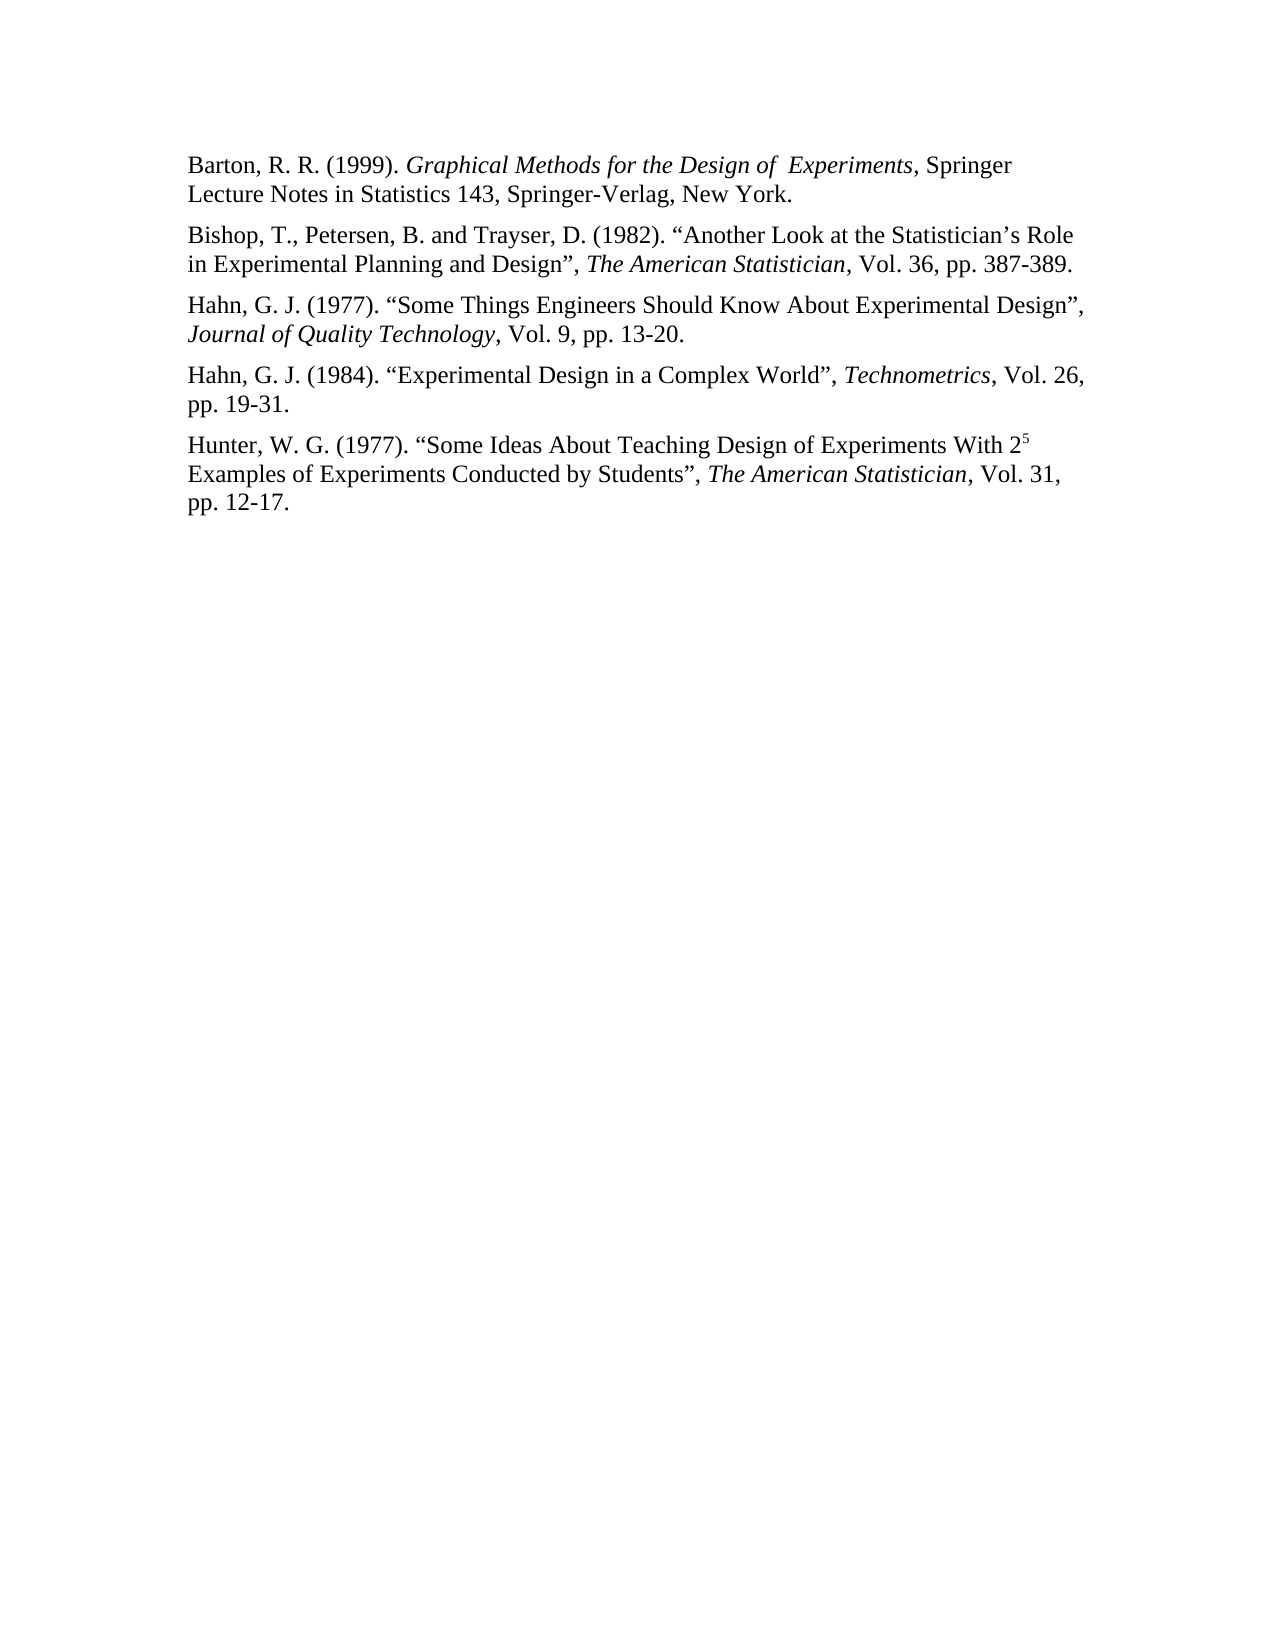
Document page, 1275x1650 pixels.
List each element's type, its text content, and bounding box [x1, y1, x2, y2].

text Bishop, T., Petersen, B. and Trayser, D. (1982). “Another Look at the Statistician’s Role in Experimental Planning and Design”, The American Statistician, Vol. 36, pp. 387-389. [187, 220, 1087, 277]
text Hunter, W. G. (1977). “Some Ideas About Teaching Design of Experiments With 25 Examples of Experiments Conducted by Students”, The American Statistician, Vol. 31, pp. 12-17. [187, 430, 1087, 516]
text Hahn, G. J. (1984). “Experimental Design in a Complex World”, Technometrics, Vol. 26, pp. 19-31. [187, 360, 1087, 417]
text Barton, R. R. (1999). Graphical Methods for the Design of Experiments, Springer Lecture Notes in Statistics 143, . [187, 150, 1087, 207]
text Hahn, G. J. (1977). “Some Things Engineers Should Know About Experimental Design”, Journal of Quality Technology, Vol. 9, pp. 13-20. [187, 290, 1087, 347]
